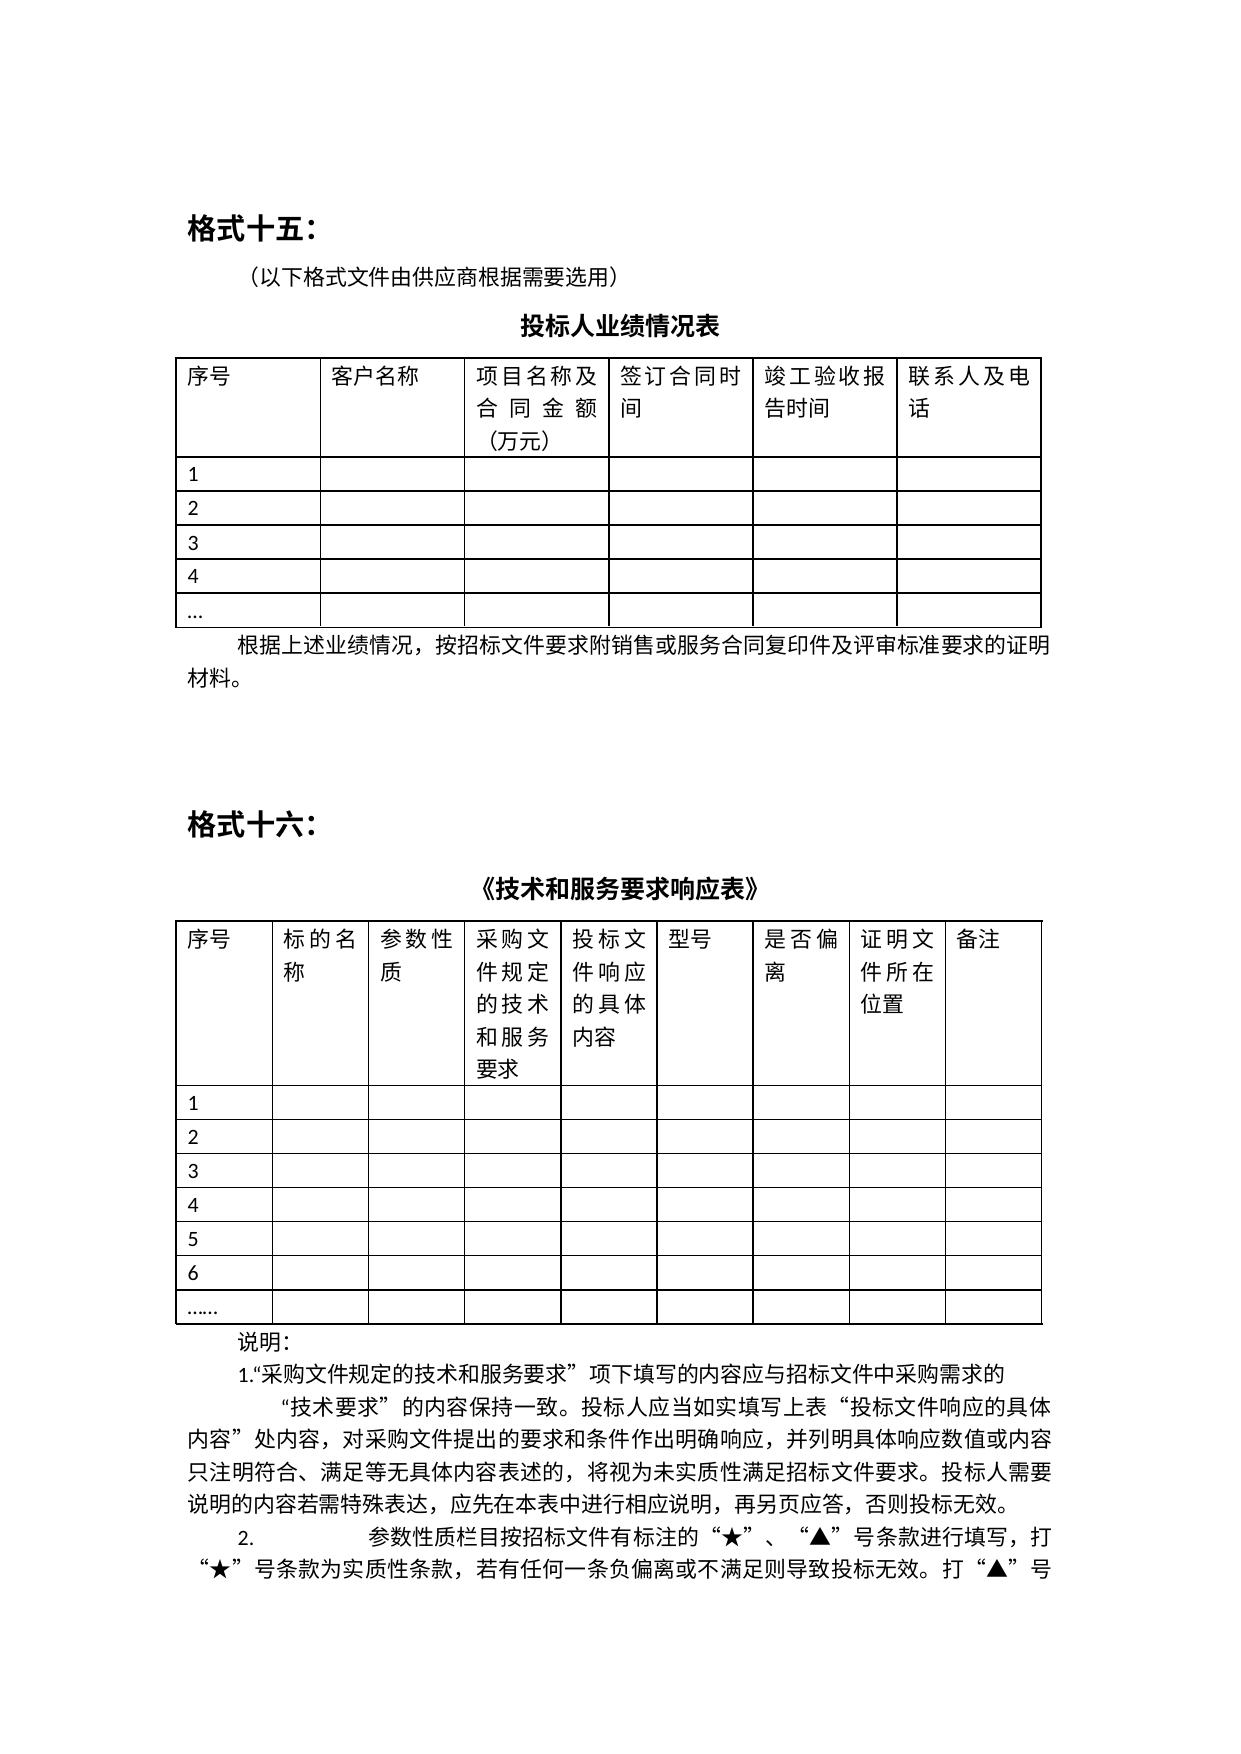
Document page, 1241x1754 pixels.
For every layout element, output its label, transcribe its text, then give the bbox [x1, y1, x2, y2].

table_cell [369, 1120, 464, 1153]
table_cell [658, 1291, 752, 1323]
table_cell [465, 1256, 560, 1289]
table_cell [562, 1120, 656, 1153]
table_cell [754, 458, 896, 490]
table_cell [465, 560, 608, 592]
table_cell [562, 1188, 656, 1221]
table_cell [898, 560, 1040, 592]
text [187, 1519, 1053, 1584]
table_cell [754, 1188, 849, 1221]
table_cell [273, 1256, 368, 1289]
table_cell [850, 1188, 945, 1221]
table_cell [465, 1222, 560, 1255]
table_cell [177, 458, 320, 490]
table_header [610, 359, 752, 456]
text 说明： [187, 1324, 1053, 1357]
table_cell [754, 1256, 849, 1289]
text 格式十五： [187, 194, 1053, 259]
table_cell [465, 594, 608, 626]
text （以下格式文件由供应商根据需要选用） [187, 259, 1053, 292]
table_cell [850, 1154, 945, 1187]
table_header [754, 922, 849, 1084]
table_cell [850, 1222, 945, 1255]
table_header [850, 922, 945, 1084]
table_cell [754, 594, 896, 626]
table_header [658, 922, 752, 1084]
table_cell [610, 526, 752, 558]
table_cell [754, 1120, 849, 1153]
text 《技术和服务要求响应表》 [187, 855, 1053, 920]
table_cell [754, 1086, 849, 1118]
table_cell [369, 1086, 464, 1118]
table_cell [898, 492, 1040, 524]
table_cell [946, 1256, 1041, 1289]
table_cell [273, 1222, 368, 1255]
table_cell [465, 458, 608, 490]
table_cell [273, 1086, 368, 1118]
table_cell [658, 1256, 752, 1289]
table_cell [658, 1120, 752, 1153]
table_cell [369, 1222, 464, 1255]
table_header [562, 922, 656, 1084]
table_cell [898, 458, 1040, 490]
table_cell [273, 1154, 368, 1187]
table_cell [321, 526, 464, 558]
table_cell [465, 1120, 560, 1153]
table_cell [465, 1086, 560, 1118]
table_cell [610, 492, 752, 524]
text 格式十六： [187, 790, 1053, 855]
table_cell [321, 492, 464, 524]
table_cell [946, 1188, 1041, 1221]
text 1.“采购文件规定的技术和服务要求”项下填写的内容应与招标文件中采购需求的 “技术要求”的内容保持一致。投标人应当如实填写上表“投标文件响应的具体内容”处内容，对采购文件提出的要求和条件作出明确响应，并列明具体响应数值或内容，只注明符合、满足等无具体内容表述的，将视为未实质性满足招标文件要求。投标人需要说明的内容若需特殊表达，应先在本表中进行相应说明，再另页应答，否则投标无效。 [187, 1357, 1053, 1519]
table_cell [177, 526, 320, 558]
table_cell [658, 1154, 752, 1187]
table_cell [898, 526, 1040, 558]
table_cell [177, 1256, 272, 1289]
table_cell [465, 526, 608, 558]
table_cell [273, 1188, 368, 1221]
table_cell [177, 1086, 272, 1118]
text 根据上述业绩情况，按招标文件要求附销售或服务合同复印件及评审标准要求的证明材料。 [187, 628, 1053, 693]
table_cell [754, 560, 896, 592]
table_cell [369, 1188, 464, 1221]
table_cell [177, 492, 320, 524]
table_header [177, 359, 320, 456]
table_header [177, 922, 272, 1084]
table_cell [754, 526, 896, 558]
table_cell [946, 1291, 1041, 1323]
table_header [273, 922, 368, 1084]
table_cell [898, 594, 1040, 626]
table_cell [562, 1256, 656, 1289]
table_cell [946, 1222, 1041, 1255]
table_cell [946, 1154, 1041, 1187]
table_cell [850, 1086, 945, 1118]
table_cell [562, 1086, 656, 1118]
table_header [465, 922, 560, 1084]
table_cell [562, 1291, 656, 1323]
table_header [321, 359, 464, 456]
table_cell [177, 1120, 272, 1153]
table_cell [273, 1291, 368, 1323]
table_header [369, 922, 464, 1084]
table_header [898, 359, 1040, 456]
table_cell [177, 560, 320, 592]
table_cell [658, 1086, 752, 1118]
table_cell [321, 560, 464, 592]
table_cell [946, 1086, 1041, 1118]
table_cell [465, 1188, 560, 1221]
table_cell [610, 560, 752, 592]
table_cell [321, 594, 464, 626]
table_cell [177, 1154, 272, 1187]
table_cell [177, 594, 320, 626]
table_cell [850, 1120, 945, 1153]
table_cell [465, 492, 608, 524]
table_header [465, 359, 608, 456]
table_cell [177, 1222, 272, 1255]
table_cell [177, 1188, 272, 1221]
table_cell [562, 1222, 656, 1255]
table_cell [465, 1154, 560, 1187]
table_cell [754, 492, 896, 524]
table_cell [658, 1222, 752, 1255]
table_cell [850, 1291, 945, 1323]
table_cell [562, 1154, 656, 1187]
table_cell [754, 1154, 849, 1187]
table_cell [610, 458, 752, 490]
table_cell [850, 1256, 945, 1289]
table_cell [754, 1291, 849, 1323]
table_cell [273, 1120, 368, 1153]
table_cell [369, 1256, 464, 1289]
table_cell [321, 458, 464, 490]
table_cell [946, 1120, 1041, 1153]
text 投标人业绩情况表 [187, 292, 1053, 357]
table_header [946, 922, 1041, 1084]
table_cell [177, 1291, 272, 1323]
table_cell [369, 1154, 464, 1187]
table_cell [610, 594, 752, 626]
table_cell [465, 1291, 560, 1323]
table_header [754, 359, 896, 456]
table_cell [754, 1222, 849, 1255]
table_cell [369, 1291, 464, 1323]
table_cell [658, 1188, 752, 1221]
